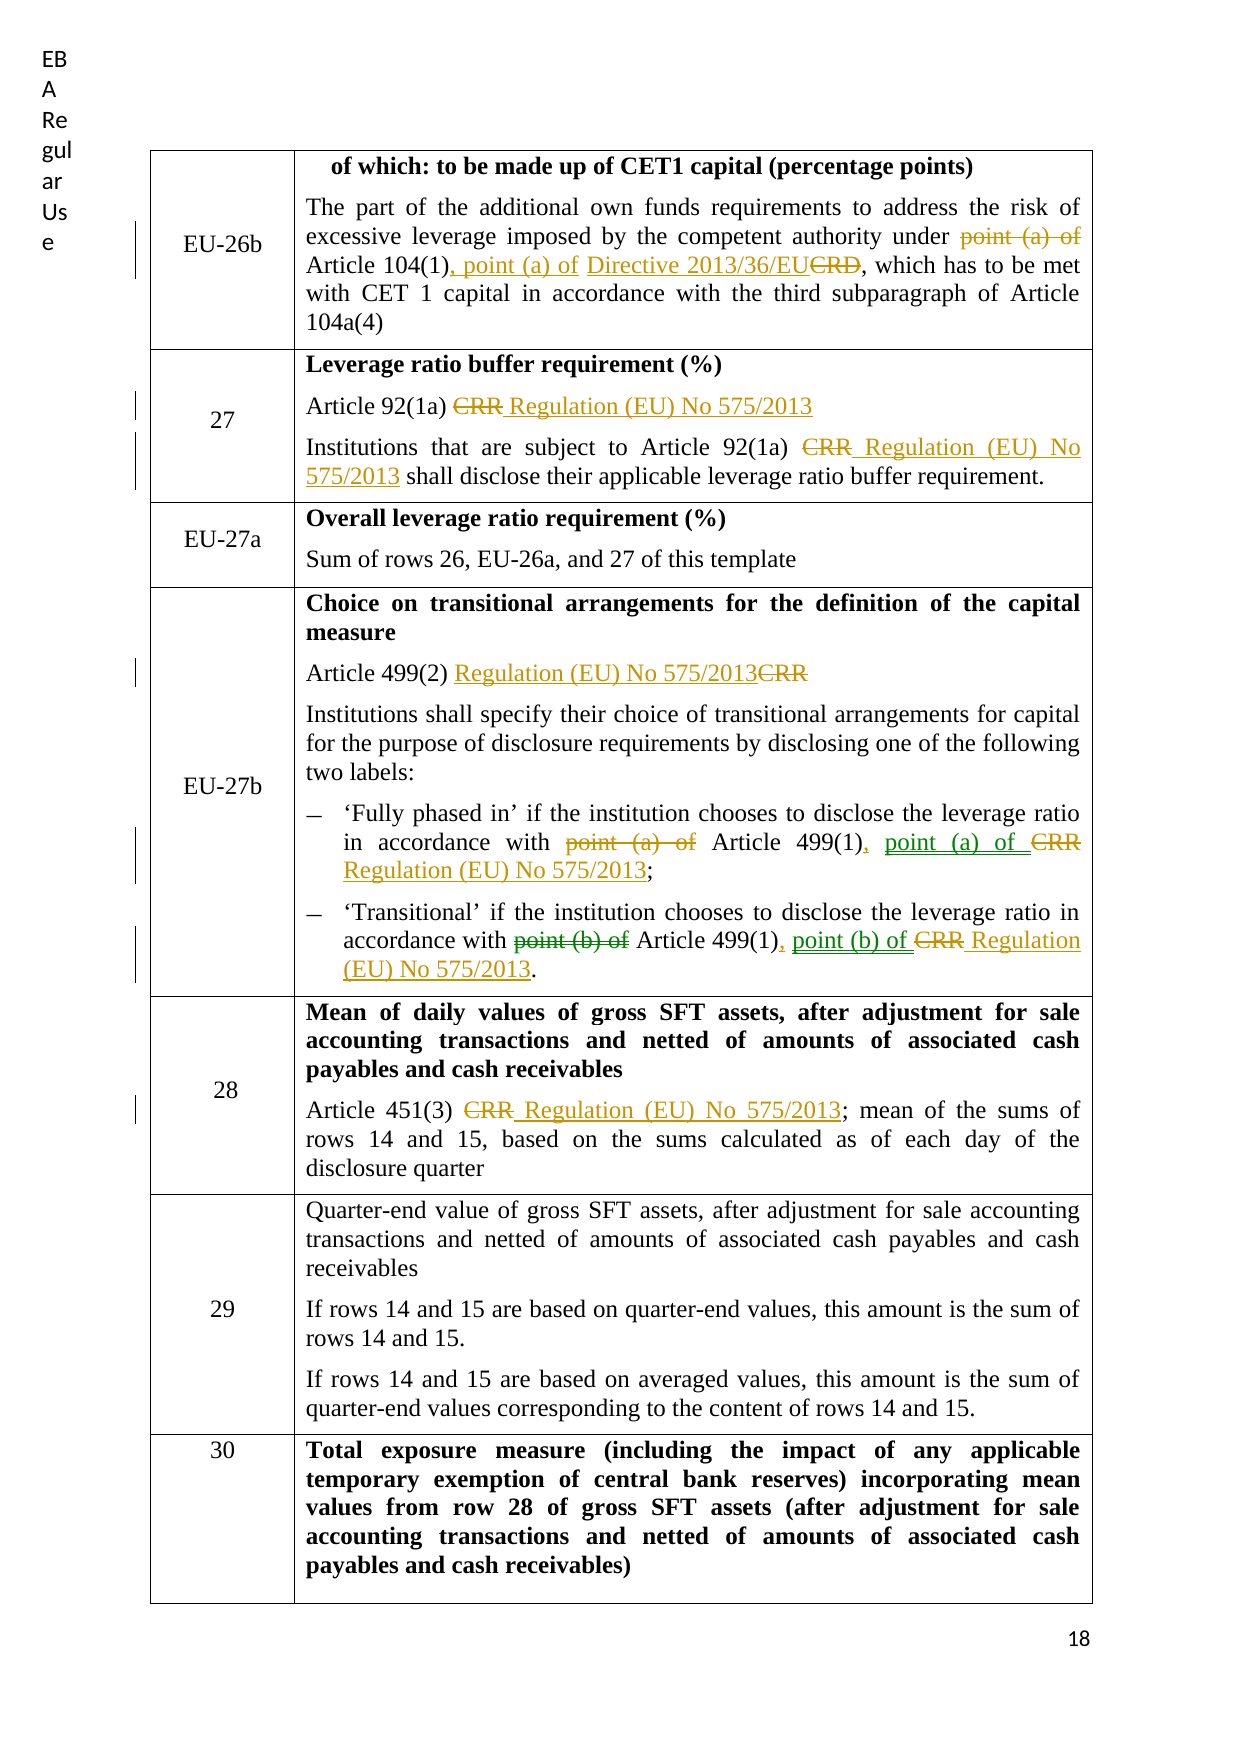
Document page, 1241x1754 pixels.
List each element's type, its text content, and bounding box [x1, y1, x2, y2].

table_cell 30 [151, 1435, 294, 1603]
table_cell Choice on transitional arrangements for the definition of the capital measure Article 499(2) Institutions shall specify their choice of transitional arrangements for capital for the purpose of disclosure requirements by disclosing one of the following two labels: ‘Fully phased in’ if the institution chooses to disclose the leverage ratio in accordance with Article 499(1) ; ‘Transitional’ if the institution chooses to disclose the leverage ratio in accordance with Article 499(1) . [295, 588, 1092, 996]
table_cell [295, 1435, 1092, 1603]
table_cell Overall leverage ratio requirement (%) Sum of rows 26, EU-26a, and 27 of this template [295, 503, 1092, 587]
table_cell EU-27a [151, 503, 294, 587]
table_cell 28 [151, 997, 294, 1194]
table_cell Leverage ratio buffer requirement (%) Article 92(1a) Institutions that are subject to Article 92(1a) shall disclose their applicable leverage ratio buffer requirement. [295, 350, 1092, 502]
table_cell EU-26b [151, 151, 294, 348]
table_cell 29 [151, 1195, 294, 1434]
table_cell 27 [151, 350, 294, 502]
table_cell EU-27b [151, 588, 294, 996]
table_cell of which: to be made up of CET1 capital (percentage points) The part of the additional own funds requirements to address the risk of excessive leverage imposed by the competent authority under Article 104(1) , which has to be met with CET 1 capital in accordance with the third subparagraph of Article 104a(4) [295, 151, 1092, 348]
table_cell Quarter-end value of gross SFT assets, after adjustment for sale accounting transactions and netted of amounts of associated cash payables and cash receivables If rows 14 and 15 are based on quarter-end values, this amount is the sum of rows 14 and 15. If rows 14 and 15 are based on averaged values, this amount is the sum of quarter-end values corresponding to the content of rows 14 and 15. [295, 1195, 1092, 1434]
table_cell Mean of daily values of gross SFT assets, after adjustment for sale accounting transactions and netted of amounts of associated cash payables and cash receivables Article 451(3) ; mean of the sums of rows 14 and 15, based on the sums calculated as of each day of the disclosure quarter [295, 997, 1092, 1194]
